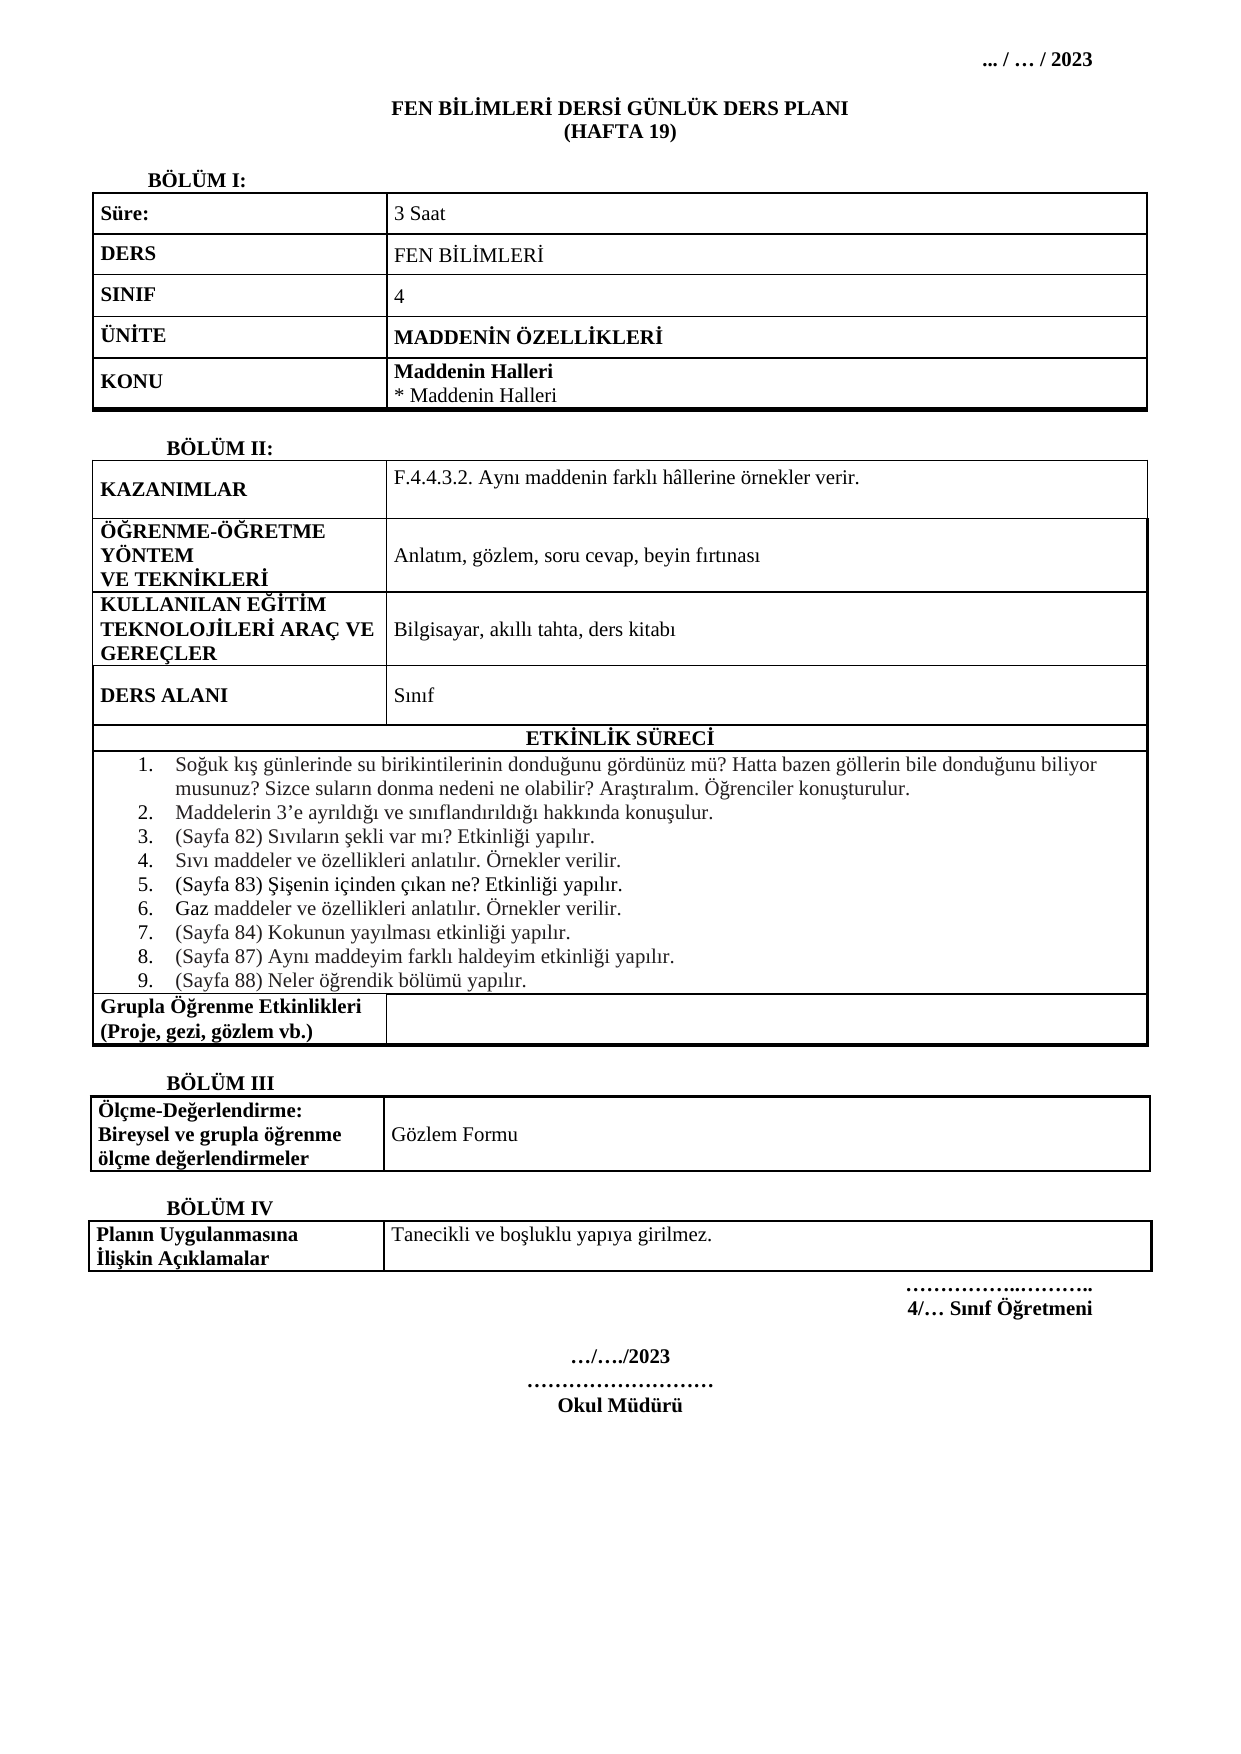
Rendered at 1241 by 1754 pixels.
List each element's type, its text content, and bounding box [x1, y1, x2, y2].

table_cell Grupla Öğrenme Etkinlikleri (Proje, gezi, gözlem vb.) [94, 994, 386, 1043]
table_cell Sınıf [387, 666, 1146, 724]
table_cell 4 [388, 275, 1146, 316]
table_cell FEN BİLİMLERİ [388, 235, 1146, 274]
table_cell DERS [94, 235, 386, 274]
table_cell MADDENİN ÖZELLİKLERİ [388, 317, 1146, 357]
text BÖLÜM I: [148, 168, 1092, 192]
text (HAFTA 19) [148, 119, 1092, 143]
table_cell ETKİNLİK SÜRECİ [94, 726, 1146, 750]
table_header Planın Uygulanmasına İlişkin Açıklamalar [90, 1222, 383, 1270]
table_cell Bilgisayar, akıllı tahta, ders kitabı [387, 593, 1146, 664]
subtitle BÖLÜM III [148, 1071, 1092, 1095]
table_cell DERS ALANI [94, 666, 386, 724]
text BÖLÜM II: [148, 436, 1092, 459]
text ... / … / 2023 [148, 47, 1092, 71]
table_cell ÖĞRENME-ÖĞRETME YÖNTEM VE TEKNİKLERİ [93, 519, 386, 591]
table_header F.4.4.3.2. Aynı maddenin farklı hâllerine örnekler verir. [387, 461, 1147, 518]
text 4/… Sınıf Öğretmeni [148, 1296, 1092, 1320]
table_header Ölçme-Değerlendirme: Bireysel ve grupla öğrenme ölçme değerlendirmeler [92, 1098, 383, 1170]
table_header Tanecikli ve boşluklu yapıya girilmez. [385, 1222, 1150, 1270]
table_cell Soğuk kış günlerinde su birikintilerinin donduğunu gördünüz mü? Hatta bazen göllerin bile donduğunu biliyor musunuz? Sizce suların donma nedeni ne olabilir? Araştıralım. Öğrenciler konuşturulur. Maddelerin 3’e ayrıldığı ve sınıflandırıldığı hakkında konuşulur. (Sayfa 82) Sıvıların şekli var mı? Etkinliği yapılır. Sıvı maddeler ve özellikleri anlatılır. Örnekler verilir. (Sayfa 83) Şişenin içinden çıkan ne? Etkinliği yapılır. Gaz maddeler ve özellikleri anlatılır. Örnekler verilir. (Sayfa 84) Kokunun yayılması etkinliği yapılır. (Sayfa 87) Aynı maddeyim farklı haldeyim etkinliği yapılır. (Sayfa 88) Neler öğrendik bölümü yapılır. [94, 752, 1146, 992]
text ……………………… [148, 1368, 1092, 1392]
table_cell KONU [94, 359, 386, 407]
table_cell KULLANILAN EĞİTİM TEKNOLOJİLERİ ARAÇ VE GEREÇLER [93, 593, 386, 664]
table_cell Maddenin Halleri * Maddenin Halleri [388, 359, 1146, 407]
text …/…./2023 [148, 1344, 1092, 1368]
table_header KAZANIMLAR [93, 461, 386, 518]
table_cell [387, 995, 1146, 1043]
table_header Süre: [94, 194, 386, 233]
table_cell ÜNİTE [94, 317, 386, 357]
text FEN BİLİMLERİ DERSİ GÜNLÜK DERS PLANI [148, 95, 1092, 119]
subtitle BÖLÜM IV [148, 1196, 1092, 1220]
table_cell SINIF [94, 275, 386, 316]
table_header 3 Saat [388, 194, 1146, 233]
text ……………..……….. [148, 1272, 1092, 1296]
text Okul Müdürü [148, 1392, 1092, 1417]
table_cell Anlatım, gözlem, soru cevap, beyin fırtınası [387, 519, 1146, 591]
table_header Gözlem Formu [385, 1098, 1149, 1170]
